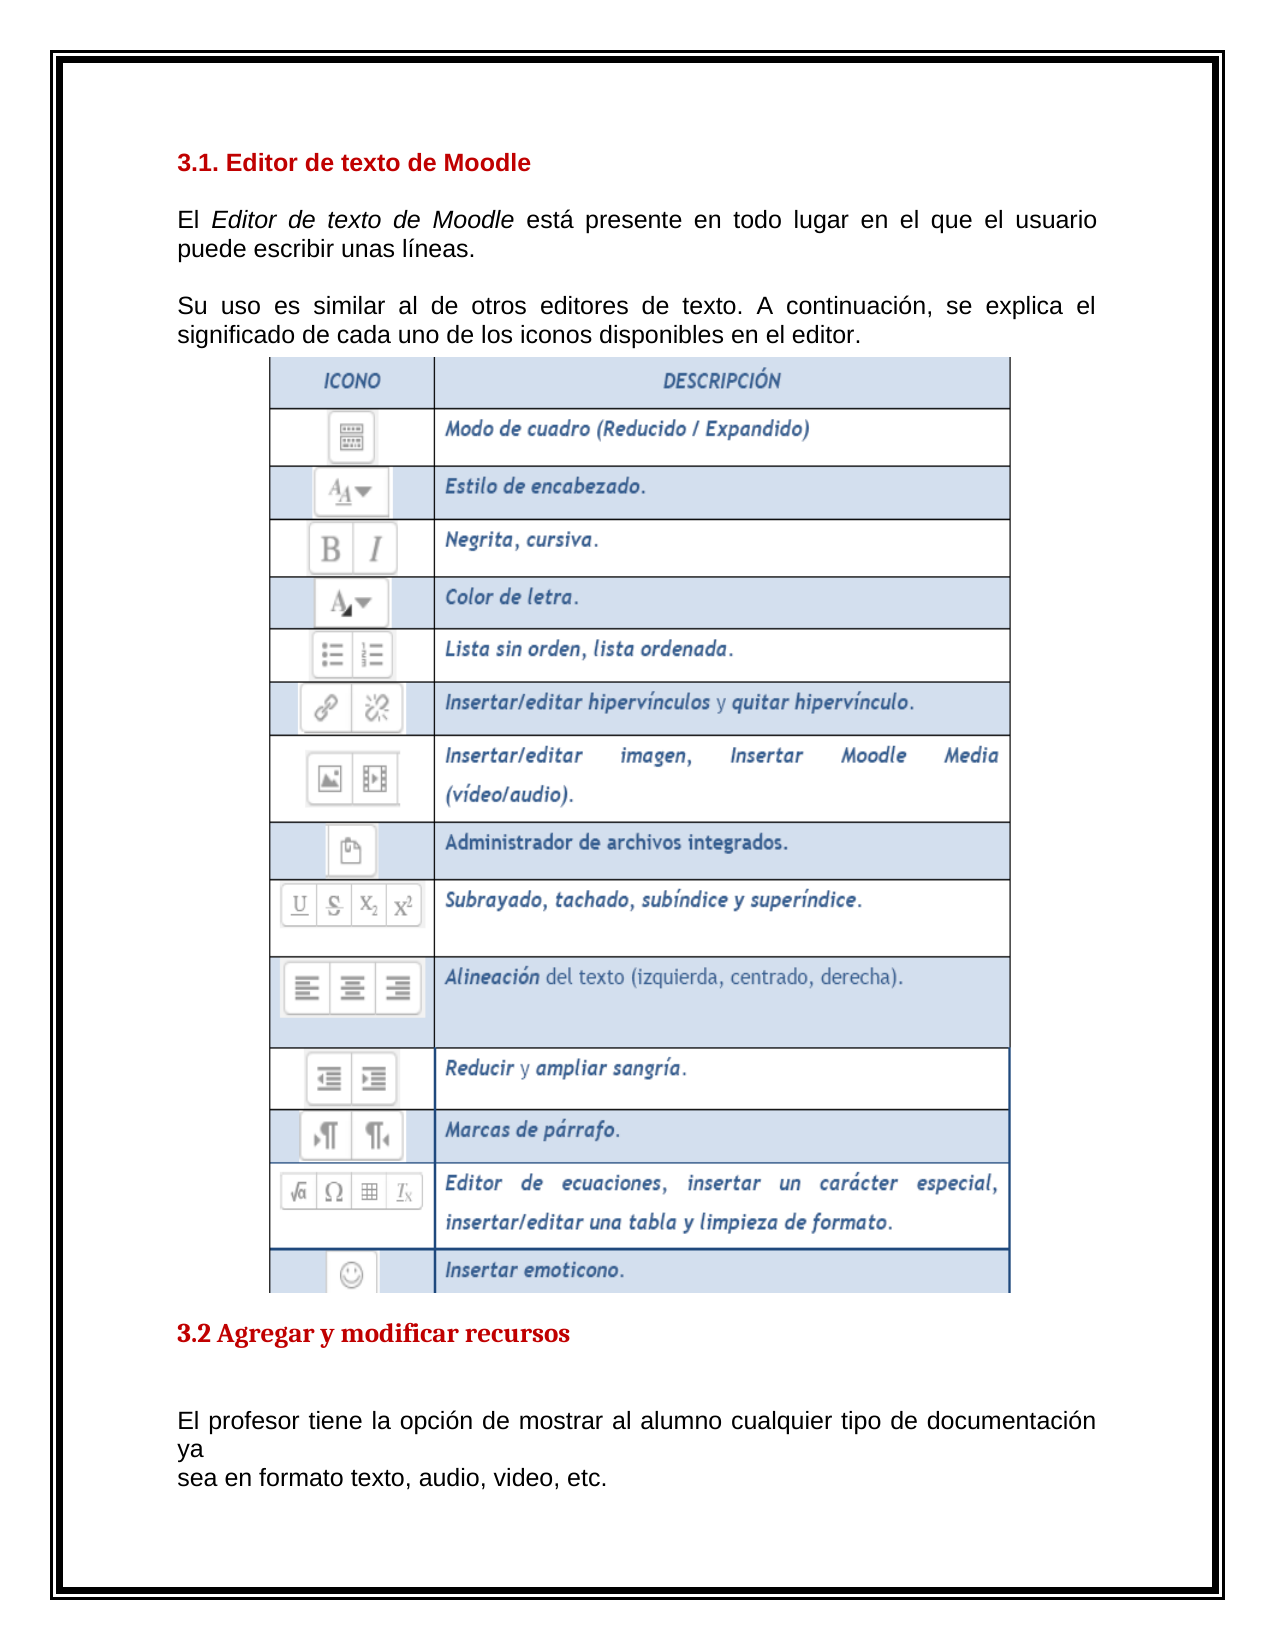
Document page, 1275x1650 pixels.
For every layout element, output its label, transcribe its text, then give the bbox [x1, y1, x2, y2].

text El profesor tiene la opción de mostrar al alumno cualquier tipo de documentación ya [177, 1406, 1098, 1463]
text sea en formato texto, audio, video, etc. [177, 1463, 1098, 1492]
text Su uso es similar al de otros editores de texto. A continuación, se explica el significado de cada uno de los iconos disponibles en el editor. [177, 291, 1098, 349]
text 3.2 Agregar y modificar recursos [177, 540, 1098, 1349]
text El Editor de texto de Moodle está presente en todo lugar en el que el usuario puede escribir unas líneas. [177, 205, 1098, 262]
text 3.1. Editor de texto de Moodle [177, 147, 1098, 176]
